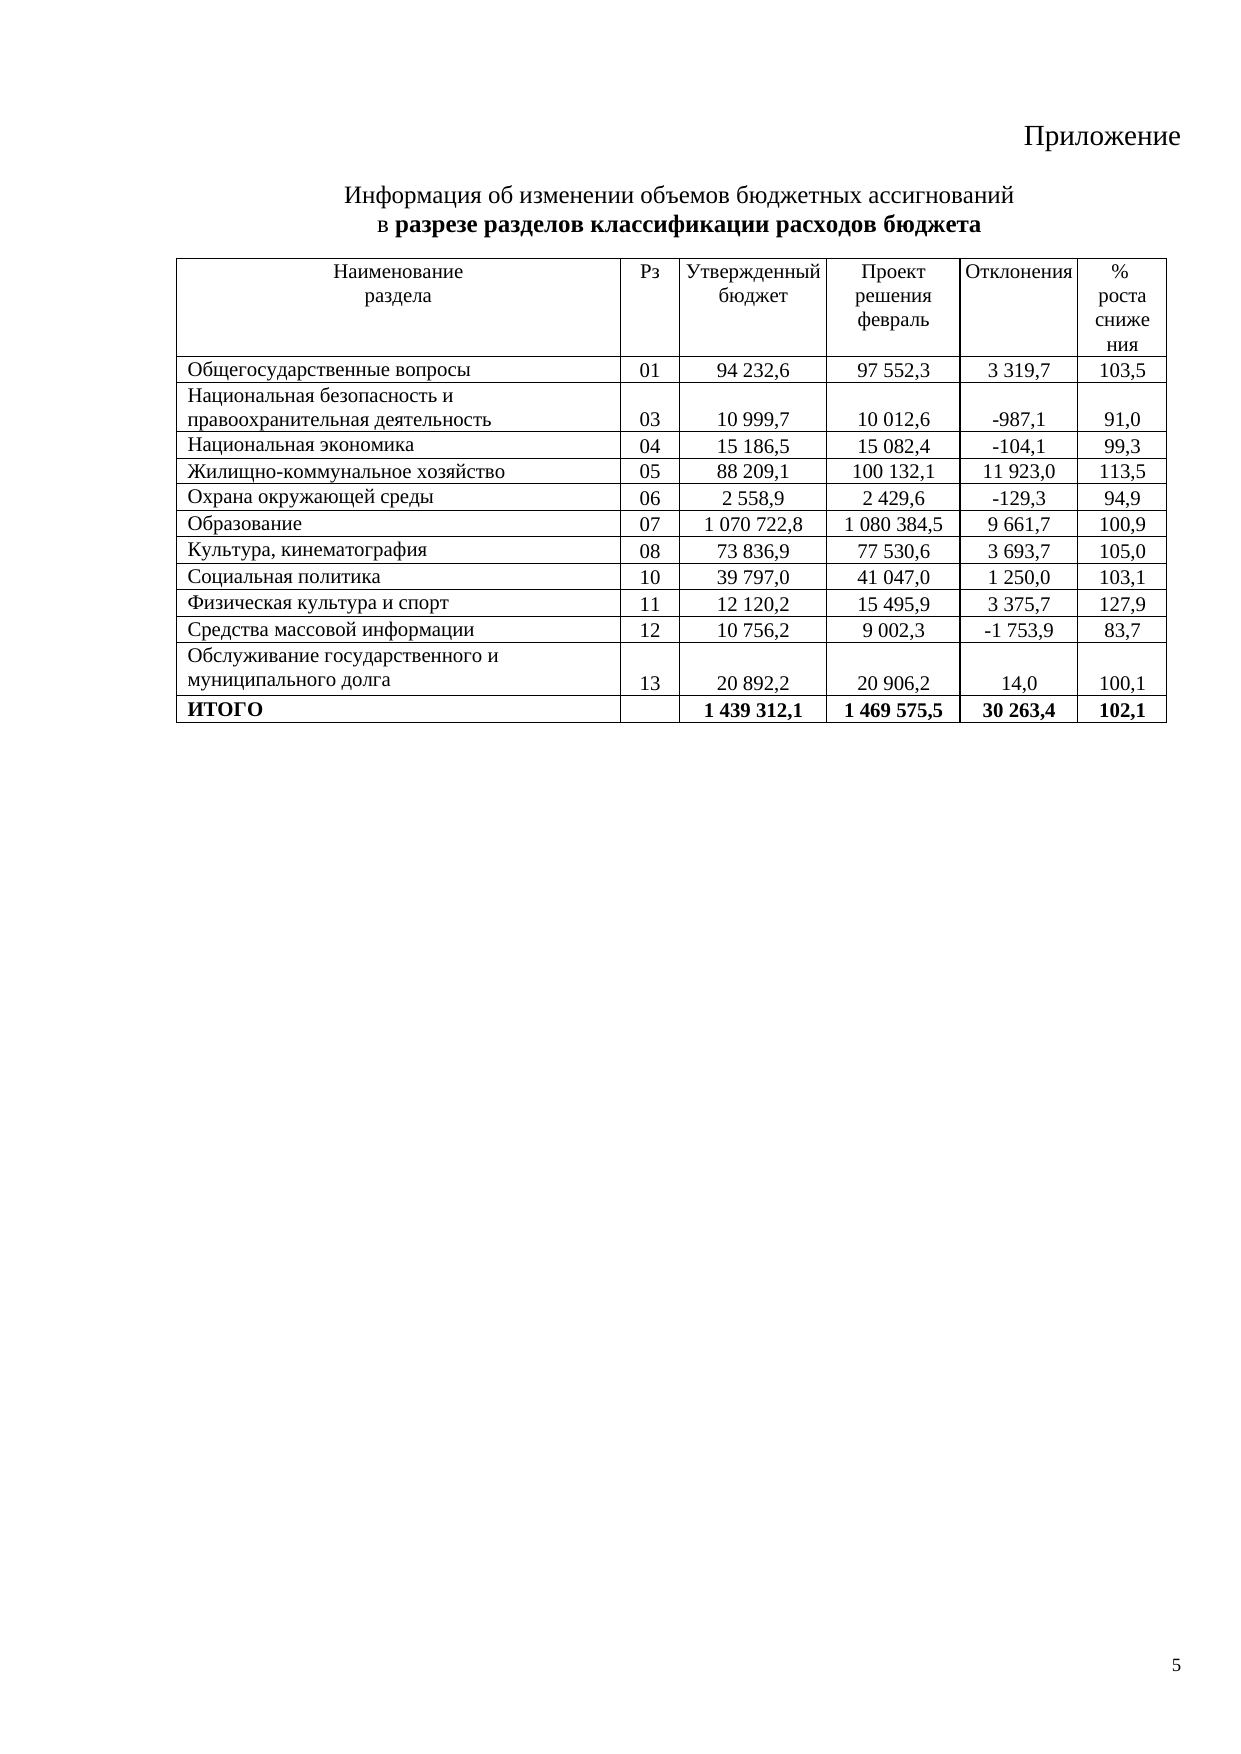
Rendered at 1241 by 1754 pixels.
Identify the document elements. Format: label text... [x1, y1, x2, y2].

table_cell 20 906,2 [827, 643, 959, 695]
table_cell 1 070 722,8 [680, 511, 826, 536]
table_cell 11 [621, 590, 679, 616]
table_cell 39 797,0 [680, 564, 826, 589]
table_cell 100,9 [1078, 511, 1166, 536]
table_cell Национальная безопасность и правоохранительная деятельность [177, 383, 620, 431]
table_cell 15 082,4 [827, 432, 959, 458]
table_header Отклонения [961, 259, 1077, 356]
table_cell 103,1 [1078, 564, 1166, 589]
table_cell 105,0 [1078, 537, 1166, 563]
table_cell 11 923,0 [961, 459, 1077, 483]
table_cell 10 012,6 [827, 383, 959, 431]
table_cell 05 [621, 459, 679, 483]
table_cell 08 [621, 537, 679, 563]
table_cell 1 250,0 [961, 564, 1077, 589]
table_cell 10 [621, 564, 679, 589]
table_cell 3 693,7 [961, 537, 1077, 563]
table_cell 15 495,9 [827, 590, 959, 616]
table_header Рз [621, 259, 679, 356]
table_cell 41 047,0 [827, 564, 959, 589]
table_cell 100,1 [1078, 643, 1166, 695]
table_cell 3 375,7 [961, 590, 1077, 616]
table_cell 77 530,6 [827, 537, 959, 563]
table_cell 03 [621, 383, 679, 431]
table_cell 13 [621, 643, 679, 695]
table_cell [621, 696, 679, 722]
table_cell 102,1 [1078, 696, 1166, 722]
table_cell 127,9 [1078, 590, 1166, 616]
table_cell 100 132,1 [827, 459, 959, 483]
table_cell Общегосударственные вопросы [177, 357, 620, 382]
table_cell 30 263,4 [961, 696, 1077, 722]
table_cell Социальная политика [177, 564, 620, 589]
table_cell 83,7 [1078, 617, 1166, 642]
table_cell Охрана окружающей среды [177, 484, 620, 509]
table_cell 12 [621, 617, 679, 642]
table_cell 97 552,3 [827, 357, 959, 382]
table_cell 10 999,7 [680, 383, 826, 431]
table_cell -987,1 [961, 383, 1077, 431]
table_header % роста снижения [1078, 259, 1166, 356]
table_cell Средства массовой информации [177, 617, 620, 642]
text Приложение [177, 118, 1181, 152]
table_header Утвержденный бюджет [680, 259, 826, 356]
table_cell 15 186,5 [680, 432, 826, 458]
table_cell 01 [621, 357, 679, 382]
table_cell -1 753,9 [961, 617, 1077, 642]
table_cell 94,9 [1078, 484, 1166, 509]
table_cell 94 232,6 [680, 357, 826, 382]
table_cell 06 [621, 484, 679, 509]
table_cell Физическая культура и спорт [177, 590, 620, 616]
table_cell Обслуживание государственного и муниципального долга [177, 643, 620, 695]
table_cell Образование [177, 511, 620, 536]
table_cell 9 002,3 [827, 617, 959, 642]
table_cell 103,5 [1078, 357, 1166, 382]
table_cell 2 558,9 [680, 484, 826, 509]
table_cell 113,5 [1078, 459, 1166, 483]
table_cell Жилищно-коммунальное хозяйство [177, 459, 620, 483]
text Информация об изменении объемов бюджетных ассигнований [177, 180, 1181, 209]
table_cell 99,3 [1078, 432, 1166, 458]
table_cell 73 836,9 [680, 537, 826, 563]
table_cell 2 429,6 [827, 484, 959, 509]
table_cell 91,0 [1078, 383, 1166, 431]
table_cell ИТОГО [177, 696, 620, 722]
table_header Наименование раздела [177, 259, 620, 356]
table_cell 20 892,2 [680, 643, 826, 695]
table_cell 1 439 312,1 [680, 696, 826, 722]
text в разрезе разделов классификации расходов бюджета [177, 209, 1181, 238]
table_cell 12 120,2 [680, 590, 826, 616]
table_cell -104,1 [961, 432, 1077, 458]
table_cell 1 469 575,5 [827, 696, 959, 722]
table_cell 9 661,7 [961, 511, 1077, 536]
table_cell 88 209,1 [680, 459, 826, 483]
table_cell 07 [621, 511, 679, 536]
table_cell Культура, кинематография [177, 537, 620, 563]
table_cell 04 [621, 432, 679, 458]
table_cell 10 756,2 [680, 617, 826, 642]
table_cell 14,0 [961, 643, 1077, 695]
table_cell 3 319,7 [961, 357, 1077, 382]
table_cell Национальная экономика [177, 432, 620, 458]
table_cell 1 080 384,5 [827, 511, 959, 536]
table_header Проект решения февраль [827, 259, 959, 356]
table_cell -129,3 [961, 484, 1077, 509]
